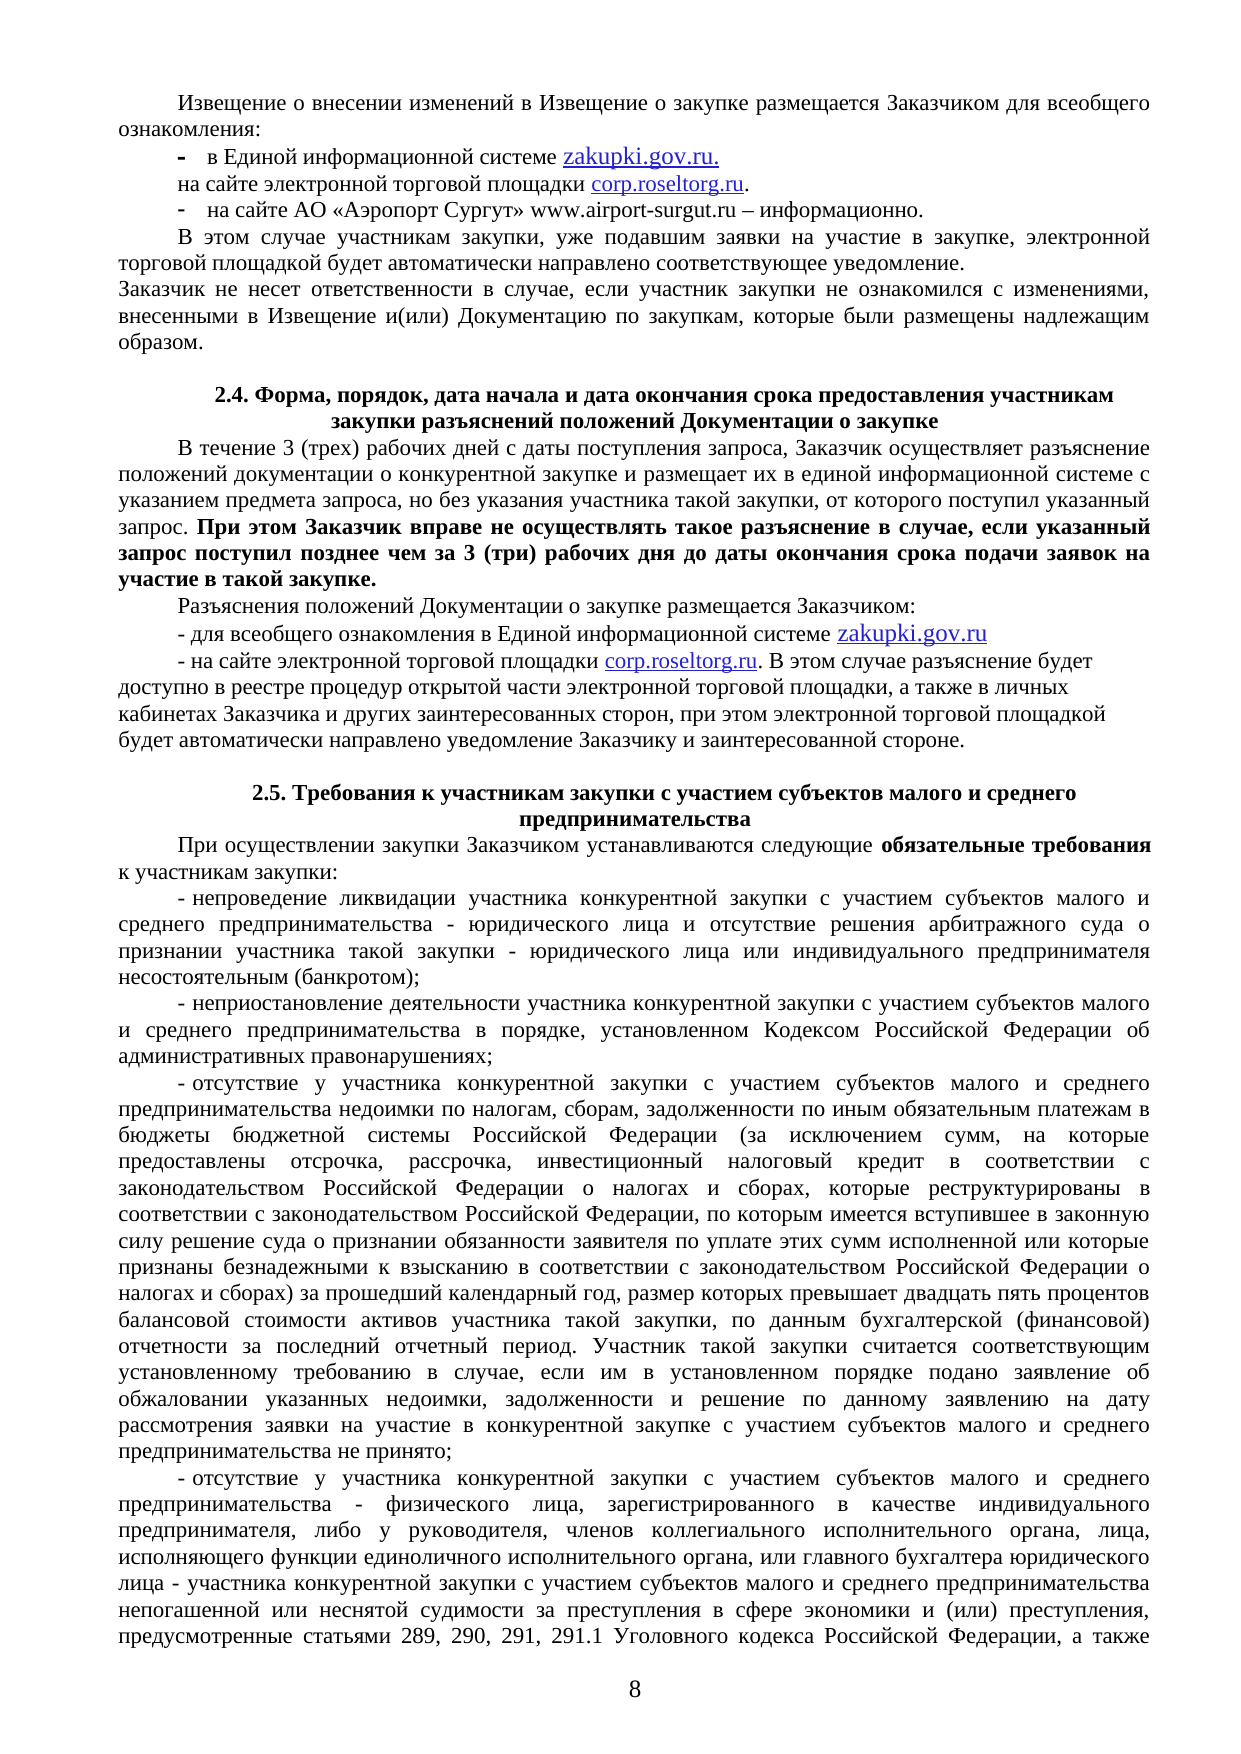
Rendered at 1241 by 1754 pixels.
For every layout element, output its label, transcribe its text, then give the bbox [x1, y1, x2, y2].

text В течение 3 (трех) рабочих дней с даты поступления запроса, Заказчик осуществляет разъяснение положений документации о конкурентной закупке и размещает их в единой информационной системе с указанием предмета запроса, но без указания участника такой закупки, от которого поступил указанный запрос. При этом Заказчик вправе не осуществлять такое разъяснение в случае, если указанный запрос поступил позднее чем за 3 (три) рабочих дня до даты окончания срока подачи заявок на участие в такой закупке. [118, 434, 1152, 592]
list непроведение ликвидации участника конкурентной закупки с участием субъектов малого и среднего предпринимательства - юридического лица и отсутствие решения арбитражного суда о признании участника такой закупки - юридического лица или индивидуального предпринимателя несостоятельным (банкротом); [118, 884, 1152, 989]
list неприостановление деятельности участника конкурентной закупки с участием субъектов малого и среднего предпринимательства в порядке, установленном Кодексом Российской Федерации об административных правонарушениях; [118, 989, 1152, 1068]
list на сайте АО «Аэропорт Сургут» www.airport-surgut.ru – информационно. [118, 196, 1152, 223]
text на сайте электронной торговой площадки corp.roseltorg.ru. [118, 170, 1152, 196]
list отсутствие у участника конкурентной закупки с участием субъектов малого и среднего предпринимательства недоимки по налогам, сборам, задолженности по иным обязательным платежам в бюджеты бюджетной системы Российской Федерации (за исключением сумм, на которые предоставлены отсрочка, рассрочка, инвестиционный налоговый кредит в соответствии с законодательством Российской Федерации о налогах и сборах, которые реструктурированы в соответствии с законодательством Российской Федерации, по которым имеется вступившее в законную силу решение суда о признании обязанности заявителя по уплате этих сумм исполненной или которые признаны безнадежными к взысканию в соответствии с законодательством Российской Федерации о налогах и сборах) за прошедший календарный год, размер которых превышает двадцать пять процентов балансовой стоимости активов участника такой закупки, по данным бухгалтерской (финансовой) отчетности за последний отчетный период. Участник такой закупки считается соответствующим установленному требованию в случае, если им в установленном порядке подано заявление об обжаловании указанных недоимки, задолженности и решение по данному заявлению на дату рассмотрения заявки на участие в конкурентной закупке с участием субъектов малого и среднего предпринимательства не принято; [118, 1068, 1152, 1464]
list в Единой информационной системе zakupki.gov.ru. [118, 141, 1152, 170]
text В этом случае участникам закупки, уже подавшим заявки на участие в закупке, электронной торговой площадкой будет автоматически направлено соответствующее уведомление. [118, 223, 1152, 276]
text - на сайте электронной торговой площадки corp.roseltorg.ru. В этом случае разъяснение будет доступно в реестре процедур открытой части электронной торговой площадки, а также в личных кабинетах Заказчика и других заинтересованных сторон, при этом электронной торговой площадкой будет автоматически направлено уведомление Заказчику и заинтересованной стороне. [118, 647, 1152, 752]
text 2.5. Требования к участникам закупки с участием субъектов малого и среднего предпринимательства [118, 779, 1152, 831]
text - для всеобщего ознакомления в Единой информационной системе zakupki.gov.ru [118, 618, 1152, 647]
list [118, 1464, 1152, 1648]
text Разъяснения положений Документации о закупке размещается Заказчиком: [118, 592, 1152, 618]
text Заказчик не несет ответственности в случае, если участник закупки не ознакомился с изменениями, внесенными в Извещение и(или) Документацию по закупкам, которые были размещены надлежащим образом. [118, 276, 1152, 354]
list При осуществлении закупки Заказчиком устанавливаются следующие обязательные требования к участникам закупки: [118, 831, 1152, 884]
text 2.4. Форма, порядок, дата начала и дата окончания срока предоставления участникам закупки разъяснений положений Документации о закупке [118, 381, 1152, 434]
text Извещение о внесении изменений в Извещение о закупке размещается Заказчиком для всеобщего ознакомления: [118, 89, 1152, 141]
